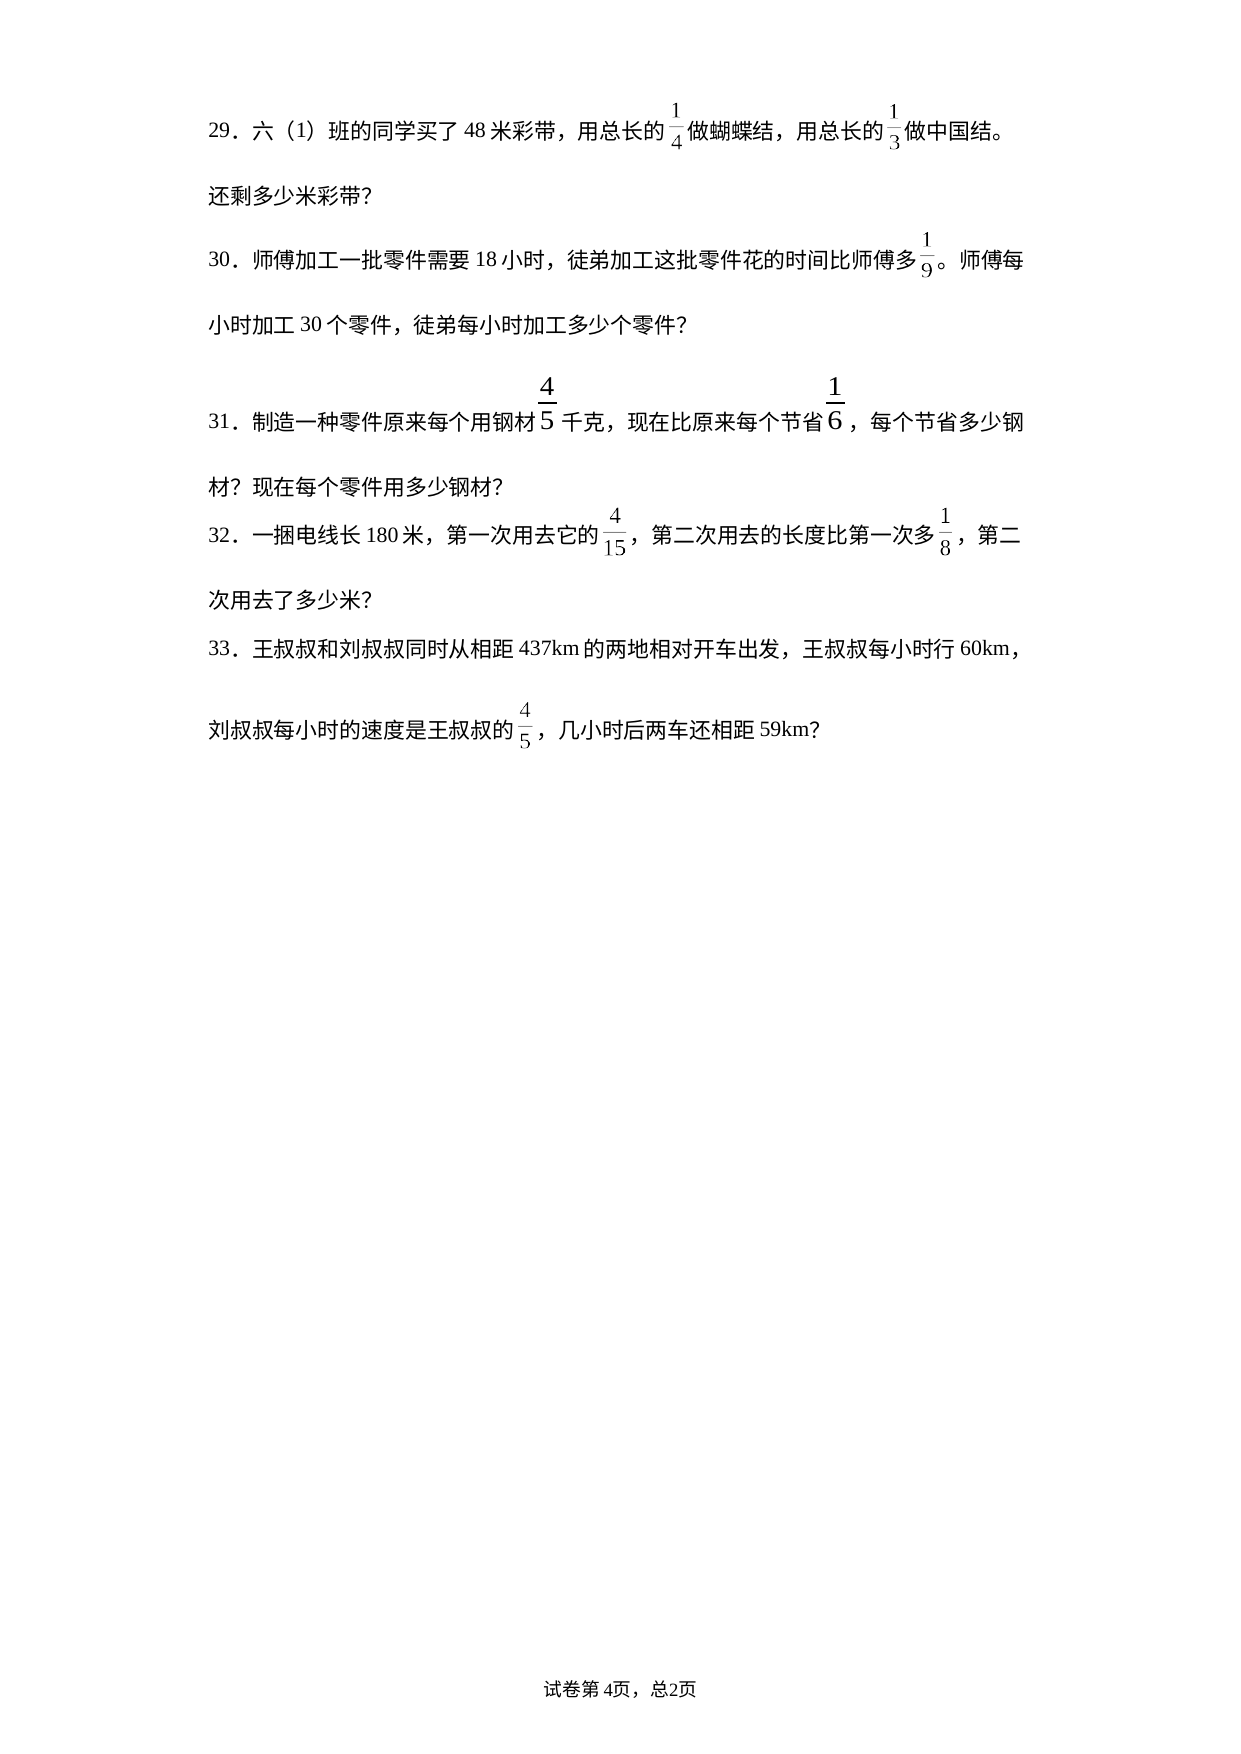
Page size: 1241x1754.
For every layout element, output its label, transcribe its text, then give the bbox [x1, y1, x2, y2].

text 31．制造一种零件原来每个用钢材千克，现在比原来每个节省，每个节省多少钢材？现在每个零件用多少钢材？ [208, 372, 1032, 502]
text 30．师傅加工一批零件需要18小时，徒弟加工这批零件花的时间比师傅多。师傅每小时加工30个零件，徒弟每小时加工多少个零件？ [208, 227, 1032, 340]
text 33．王叔叔和刘叔叔同时从相距437km的两地相对开车出发，王叔叔每小时行60km，刘叔叔每小时的速度是王叔叔的，几小时后两车还相距59km？ [208, 631, 1032, 761]
text 29．六（1）班的同学买了48米彩带，用总长的做蝴蝶结，用总长的做中国结。还剩多少米彩带？ [208, 97, 1032, 211]
text 32．一捆电线长180米，第一次用去它的，第二次用去的长度比第一次多，第二次用去了多少米？ [208, 502, 1032, 616]
